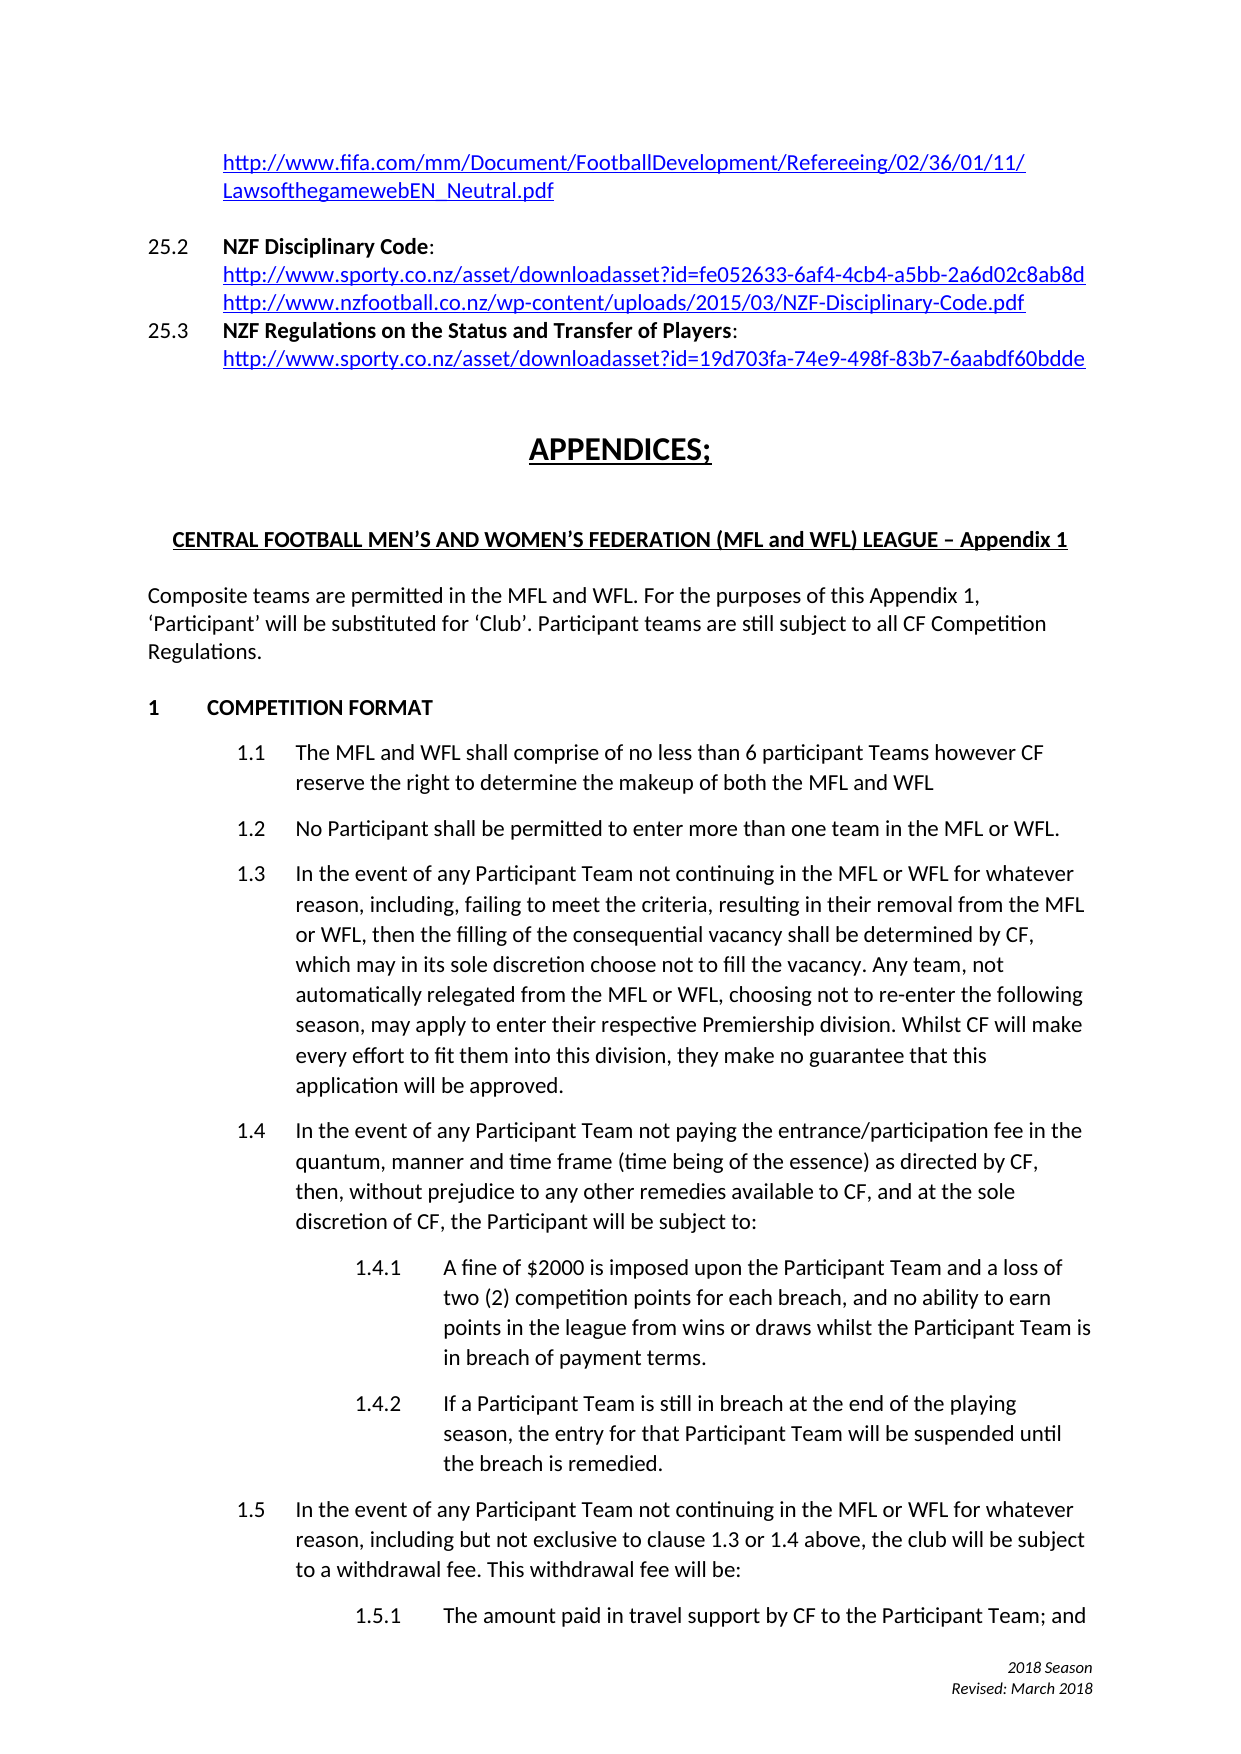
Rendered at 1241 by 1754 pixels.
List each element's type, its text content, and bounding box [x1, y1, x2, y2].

subtitle http://www.nzfootball.co.nz/wp-content/uploads/2015/03/NZF-Disciplinary-Code.pdf [223, 288, 1092, 316]
list The amount paid in travel support by CF to the Participant Team; and [354, 1601, 1092, 1629]
list COMPETITION FORMAT [148, 693, 1092, 721]
subtitle NZF Regulations on the Status and Transfer of Players: [148, 316, 1092, 344]
list In the event of any Participant Team not paying the entrance/participation fee in the quantum, manner and time frame (time being of the essence) as directed by CF, then, without prejudice to any other remedies available to CF, and at the sole discretion of CF, the Participant will be subject to: [236, 1117, 1092, 1235]
text http://www.sporty.co.nz/asset/downloadasset?id=19d703fa-74e9-498f-83b7-6aabdf60bdde [223, 344, 1092, 372]
subtitle http://www.sporty.co.nz/asset/downloadasset?id=fe052633-6af4-4cb4-a5bb-2a6d02c8ab8d [177, 260, 1092, 288]
list No Participant shall be permitted to enter more than one team in the MFL or WFL. [236, 814, 1092, 842]
text Composite teams are permitted in the MFL and WFL. For the purposes of this Appendix 1, ‘Participant’ will be substituted for ‘Club’. Participant teams are still subject to all CF Competition Regulations. [148, 581, 1092, 665]
subtitle NZF Disciplinary Code: [148, 232, 1092, 260]
list The MFL and WFL shall comprise of no less than 6 participant Teams however CF reserve the right to determine the makeup of both the MFL and WFL [236, 738, 1092, 797]
list A fine of $2000 is imposed upon the Participant Team and a loss of two (2) competition points for each breach, and no ability to earn points in the league from wins or draws whilst the Participant Team is in breach of payment terms. [354, 1253, 1092, 1371]
list In the event of any Participant Team not continuing in the MFL or WFL for whatever reason, including, failing to meet the criteria, resulting in their removal from the MFL or WFL, then the filling of the consequential vacancy shall be determined by CF, which may in its sole discretion choose not to fill the vacancy. Any team, not automatically relegated from the MFL or WFL, choosing not to re-enter the following season, may apply to enter their respective Premiership division. Whilst CF will make every effort to fit them into this division, they make no guarantee that this application will be approved. [236, 859, 1092, 1099]
list If a Participant Team is still in breach at the end of the playing season, the entry for that Participant Team will be suspended until the breach is remedied. [354, 1389, 1092, 1477]
text CENTRAL FOOTBALL MEN’S AND WOMEN’S FEDERATION (MFL and WFL) LEAGUE – Appendix 1 [148, 525, 1092, 553]
list In the event of any Participant Team not continuing in the MFL or WFL for whatever reason, including but not exclusive to clause 1.3 or 1.4 above, the club will be subject to a withdrawal fee. This withdrawal fee will be: [236, 1495, 1092, 1583]
text APPENDICES; [148, 428, 1092, 469]
text http://www.fifa.com/mm/Document/FootballDevelopment/Refereeing/02/36/01/11/LawsofthegamewebEN_Neutral.pdf [223, 148, 1092, 204]
